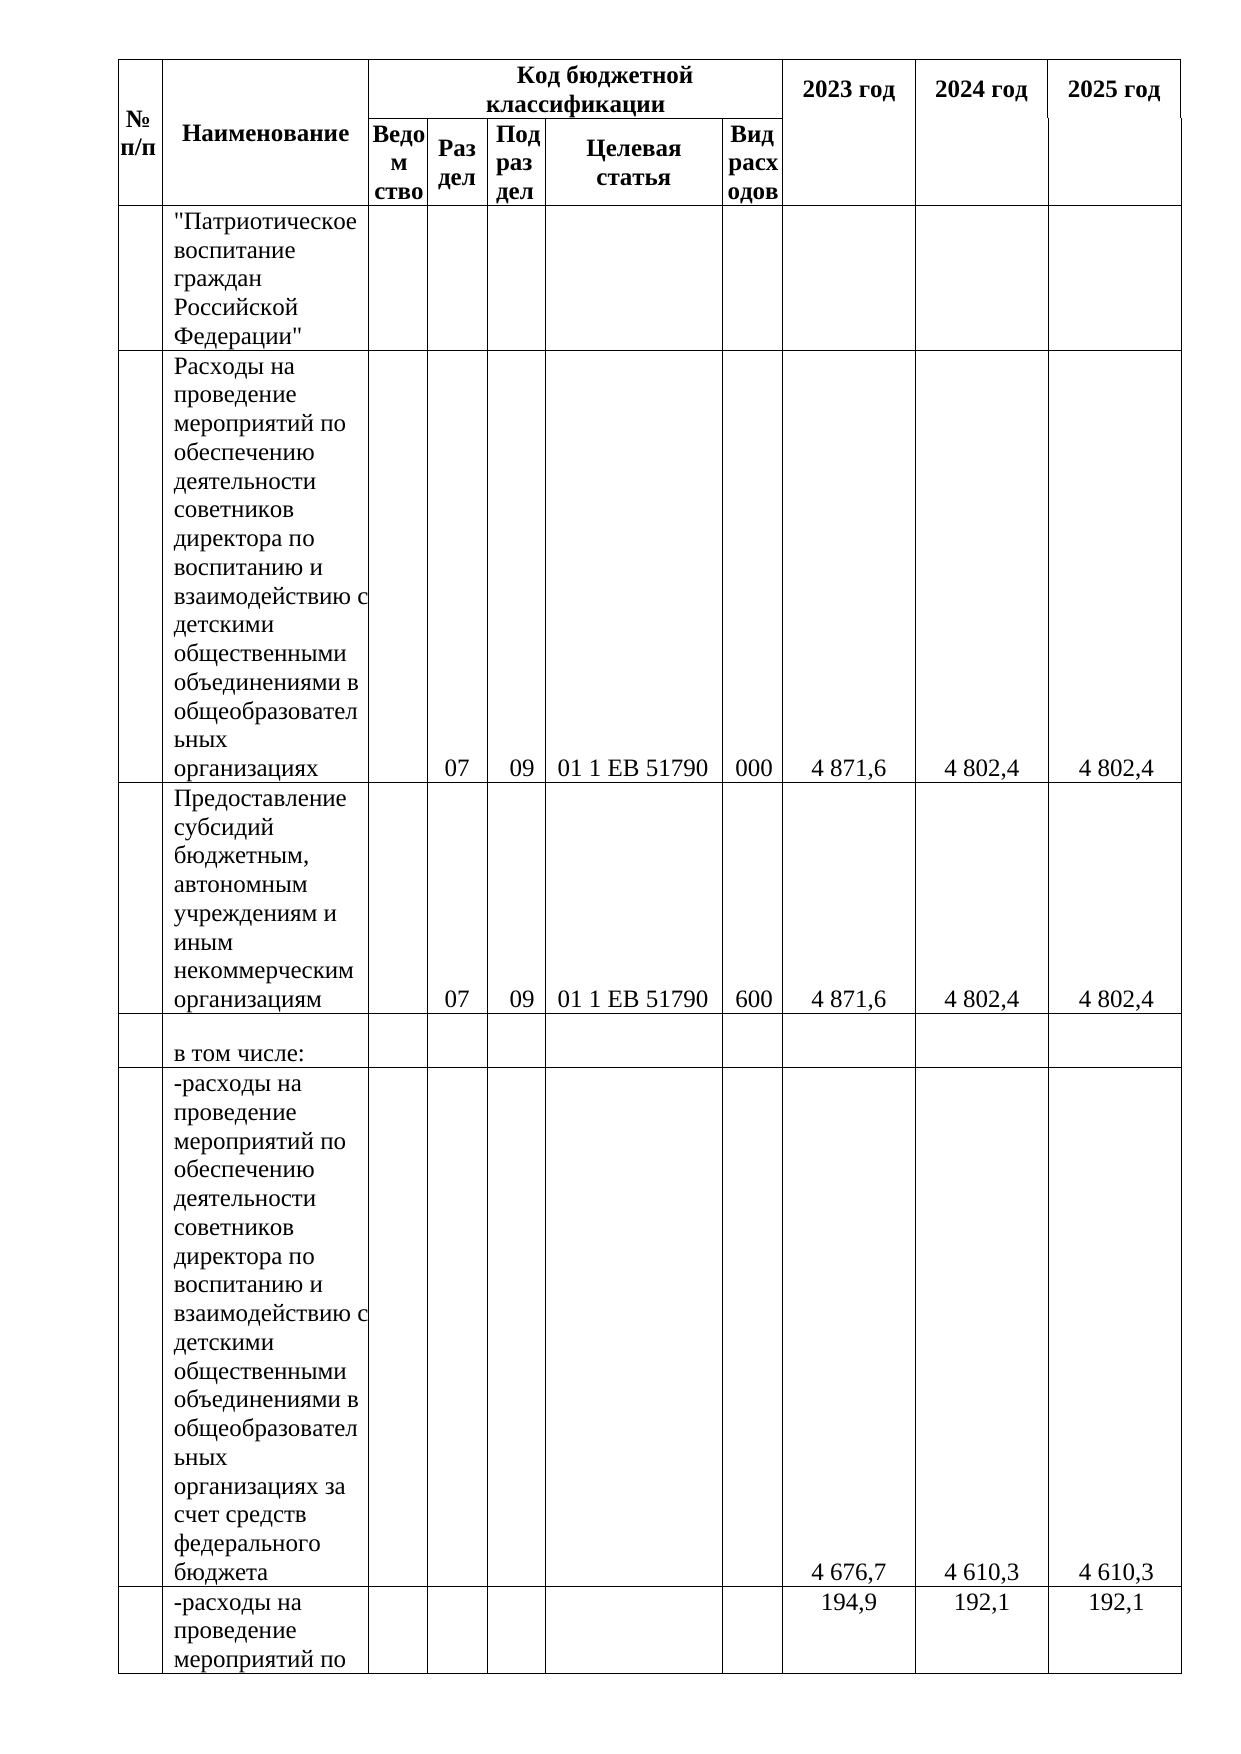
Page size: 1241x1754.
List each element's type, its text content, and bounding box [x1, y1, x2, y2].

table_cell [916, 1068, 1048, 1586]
table_cell Целевая статья [546, 119, 722, 205]
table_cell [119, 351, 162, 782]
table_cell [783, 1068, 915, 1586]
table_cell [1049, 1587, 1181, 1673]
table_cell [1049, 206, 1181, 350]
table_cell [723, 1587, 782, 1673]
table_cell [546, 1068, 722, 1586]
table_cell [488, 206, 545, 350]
table_header 2024 год [916, 60, 1047, 118]
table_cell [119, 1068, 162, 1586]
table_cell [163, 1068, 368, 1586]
table_cell Ведом ство [369, 119, 427, 205]
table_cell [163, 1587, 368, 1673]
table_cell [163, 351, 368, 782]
table_header 2023 год [783, 60, 915, 118]
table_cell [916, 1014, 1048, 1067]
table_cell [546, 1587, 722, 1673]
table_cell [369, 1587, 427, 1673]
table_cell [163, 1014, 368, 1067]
table_header Наименование [163, 60, 368, 205]
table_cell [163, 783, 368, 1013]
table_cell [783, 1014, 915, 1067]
table_cell Под раз дел [488, 119, 545, 205]
table_header Код бюджетной классификации [369, 60, 782, 118]
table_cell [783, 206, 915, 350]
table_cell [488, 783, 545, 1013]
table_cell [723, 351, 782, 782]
table_header № п/п [119, 60, 162, 205]
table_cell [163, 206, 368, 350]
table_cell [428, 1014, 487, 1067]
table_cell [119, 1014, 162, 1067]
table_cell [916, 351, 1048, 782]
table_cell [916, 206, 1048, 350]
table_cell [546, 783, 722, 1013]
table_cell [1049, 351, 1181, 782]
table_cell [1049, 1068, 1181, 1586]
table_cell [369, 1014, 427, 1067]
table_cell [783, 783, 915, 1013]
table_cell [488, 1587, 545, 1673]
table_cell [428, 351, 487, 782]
table_cell [916, 118, 1048, 205]
table_cell [783, 118, 915, 205]
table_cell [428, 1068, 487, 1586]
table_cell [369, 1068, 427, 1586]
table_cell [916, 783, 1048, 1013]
table_cell Раз дел [428, 119, 487, 205]
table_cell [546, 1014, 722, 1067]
table_cell Вид расходов [723, 119, 782, 205]
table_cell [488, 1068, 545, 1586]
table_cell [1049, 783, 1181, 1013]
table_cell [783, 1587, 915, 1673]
table_cell [1049, 118, 1181, 205]
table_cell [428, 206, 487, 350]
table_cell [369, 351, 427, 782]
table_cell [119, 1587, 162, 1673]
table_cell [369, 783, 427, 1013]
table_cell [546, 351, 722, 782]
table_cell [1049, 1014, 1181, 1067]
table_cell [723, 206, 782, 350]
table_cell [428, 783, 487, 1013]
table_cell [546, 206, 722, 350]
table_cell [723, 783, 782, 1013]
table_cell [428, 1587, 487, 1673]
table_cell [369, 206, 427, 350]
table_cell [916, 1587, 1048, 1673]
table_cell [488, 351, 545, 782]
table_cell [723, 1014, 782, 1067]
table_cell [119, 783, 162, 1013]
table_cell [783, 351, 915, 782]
table_header 2025 год [1048, 60, 1180, 118]
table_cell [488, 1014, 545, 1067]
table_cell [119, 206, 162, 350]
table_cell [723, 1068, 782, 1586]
